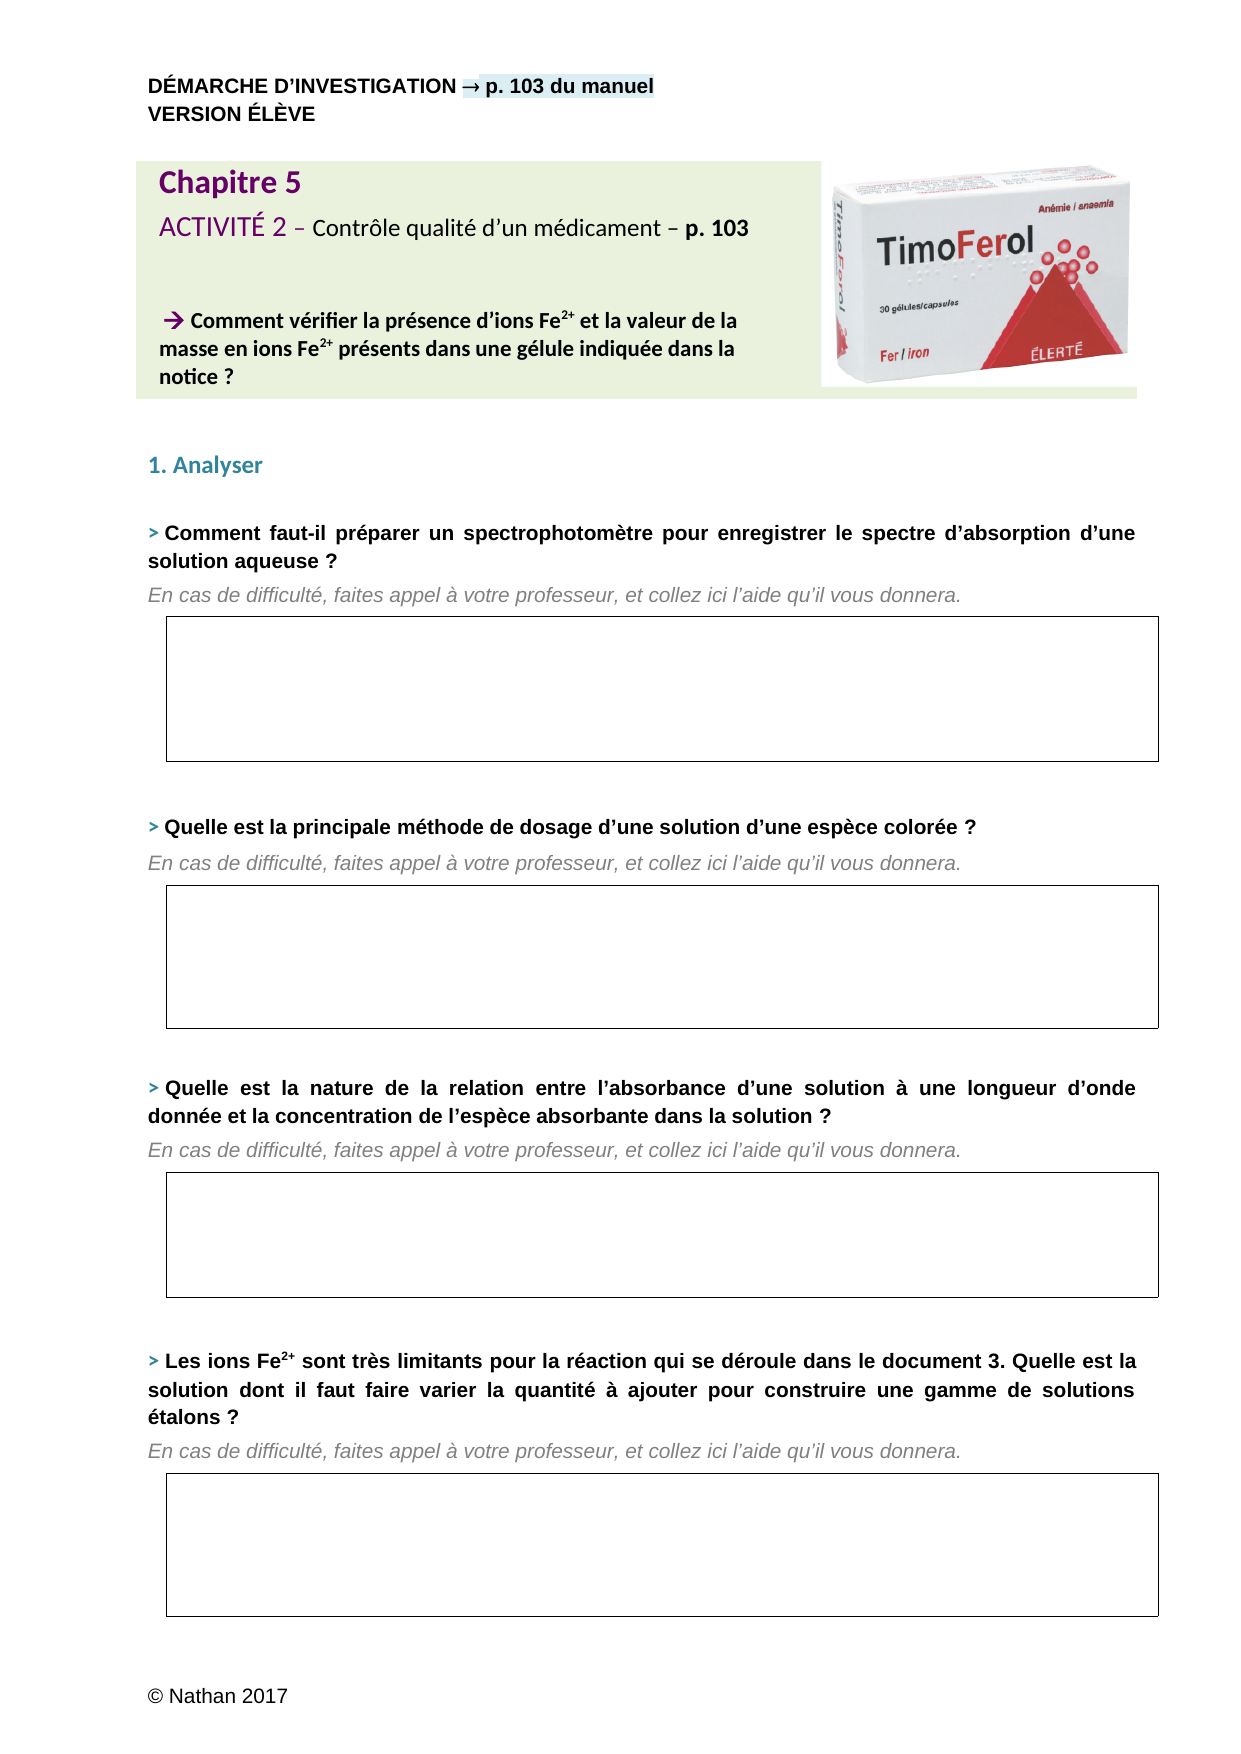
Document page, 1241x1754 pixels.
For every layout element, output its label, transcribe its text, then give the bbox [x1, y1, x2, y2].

text En cas de difficulté, faites appel à votre professeur, et collez ici l’aide qu’il vous donnera. [148, 1138, 1137, 1162]
text En cas de difficulté, faites appel à votre professeur, et collez ici l’aide qu’il vous donnera. [148, 583, 1137, 607]
text 1. Analyser [148, 449, 1137, 480]
text > Quelle est la nature de la relation entre l’absorbance d’une solution à une longueur d’onde donnée et la concentration de l’espèce absorbante dans la solution ? [148, 1073, 1137, 1128]
table_header [136, 161, 1137, 399]
text En cas de difficulté, faites appel à votre professeur, et collez ici l’aide qu’il vous donnera. [148, 851, 1137, 875]
text > Les ions Fe2+ sont très limitants pour la réaction qui se déroule dans le document 3. Quelle est la solution dont il faut faire varier la quantité à ajouter pour construire une gamme de solutions étalons ? [148, 1346, 1137, 1429]
text > Comment faut-il préparer un spectrophotomètre pour enregistrer le spectre d’absorption d’une solution aqueuse ? [148, 518, 1137, 573]
text > Quelle est la principale méthode de dosage d’une solution d’une espèce colorée ? [148, 812, 1137, 841]
picture [821, 161, 1137, 387]
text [148, 1439, 1137, 1463]
